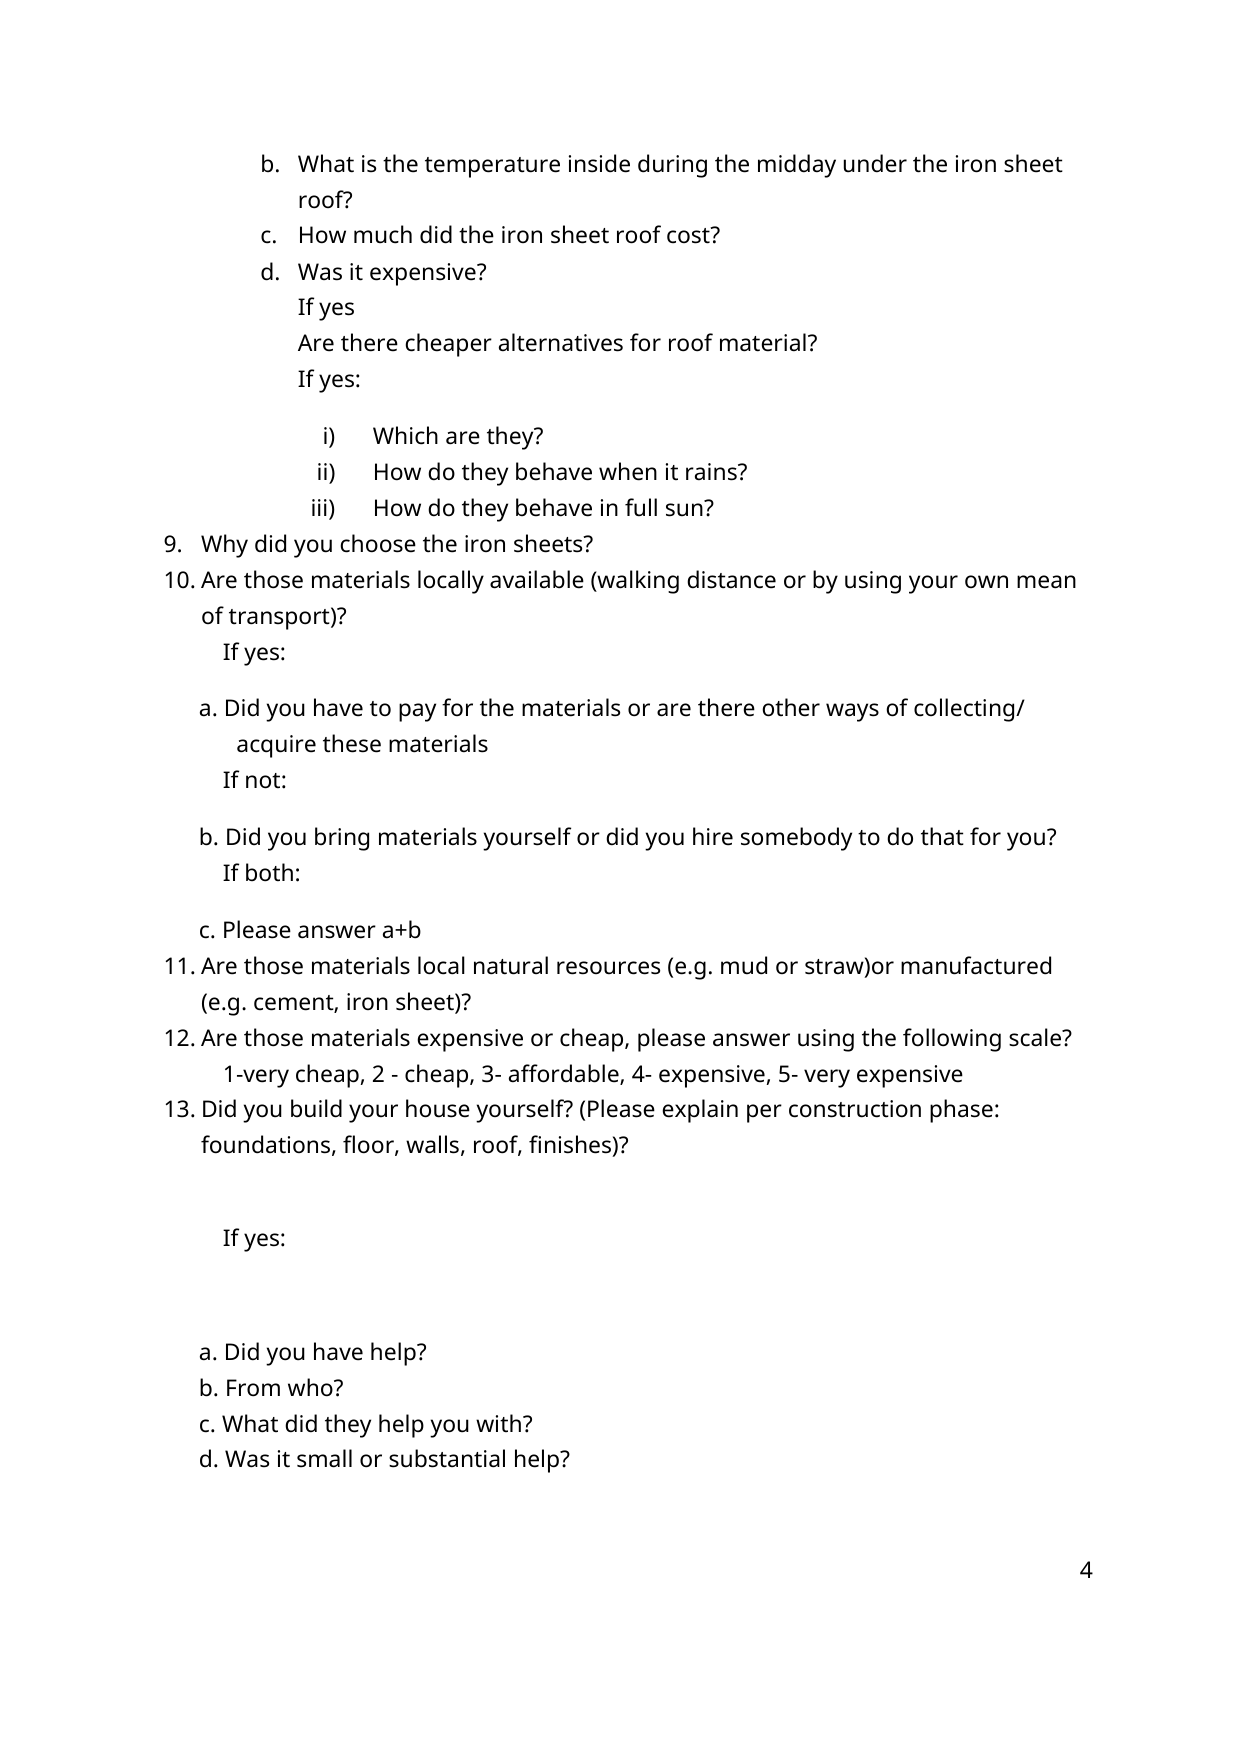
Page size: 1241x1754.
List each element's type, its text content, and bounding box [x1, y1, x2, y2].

list Why did you choose the iron sheets? [163, 528, 1093, 559]
list Are those materials local natural resources (e.g. mud or straw)or manufactured (e.g. cement, iron sheet)? [163, 950, 1093, 1017]
list Which are they? [335, 420, 1093, 451]
text If both: [148, 857, 1093, 888]
list What is the temperature inside during the midday under the iron sheet roof? [260, 148, 1093, 215]
list What did they help you with? [199, 1407, 1093, 1439]
text If yes: [223, 636, 1093, 667]
text If yes [298, 291, 1093, 323]
list Did you have to pay for the materials or are there other ways of collecting/ acquire these materials [199, 692, 1093, 759]
list From who? [199, 1372, 1093, 1403]
list Was it expensive? [260, 255, 1093, 287]
list Are those materials locally available (walking distance or by using your own mean of transport)? [163, 564, 1093, 631]
text Are there cheaper alternatives for roof material? [298, 327, 1093, 358]
list Was it small or substantial help? [199, 1443, 1093, 1475]
list How do they behave in full sun? [335, 492, 1093, 523]
text 1-very cheap, 2 - cheap, 3- affordable, 4- expensive, 5- very expensive [223, 1057, 1093, 1089]
list Are those materials expensive or cheap, please answer using the following scale? [163, 1022, 1093, 1053]
list Did you bring materials yourself or did you hire somebody to do that for you? [199, 821, 1093, 852]
list How do they behave when it rains? [335, 456, 1093, 487]
list Please answer a+b [199, 914, 1093, 945]
text If not: [223, 764, 1093, 796]
text If yes: [223, 363, 1093, 394]
list Did you have help? [199, 1336, 1093, 1367]
list Did you build your house yourself? (Please explain per construction phase: foundations, floor, walls, roof, finishes)? [163, 1093, 1093, 1161]
text If yes: [223, 1222, 1093, 1253]
list How much did the iron sheet roof cost? [260, 219, 1093, 251]
